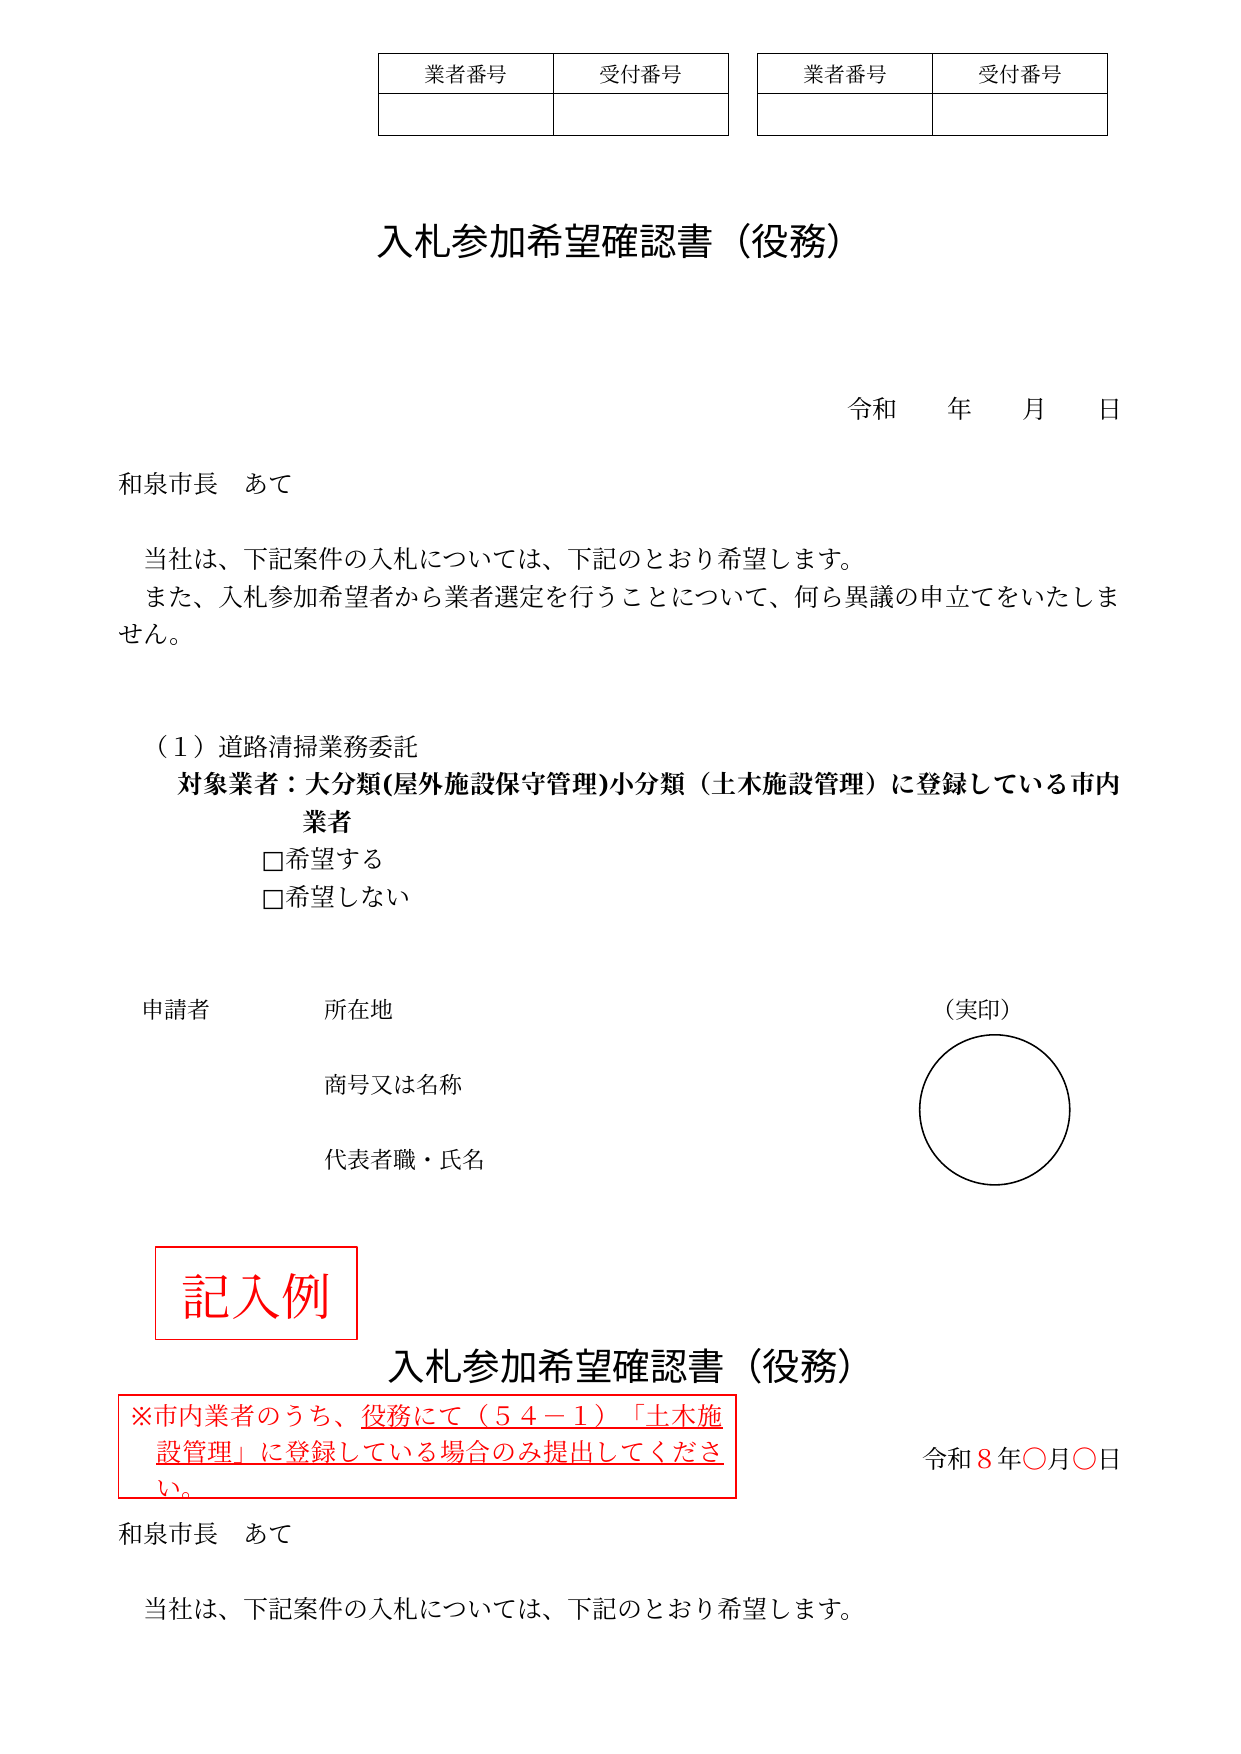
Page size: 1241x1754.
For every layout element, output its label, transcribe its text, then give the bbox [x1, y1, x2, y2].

text 申請者 所在地 （実印） [118, 989, 1122, 1027]
table_cell [554, 94, 728, 135]
text 対象業者：大分類(屋外施設保守管理)小分類（土木施設管理）に登録している市内業者 [177, 764, 1122, 839]
text 代表者職・氏名 [1032, 1139, 1122, 1177]
text □希望しない [236, 877, 1122, 914]
text 入札参加希望確認書（役務） [118, 202, 1122, 277]
text 令和８年〇月〇日 [737, 1439, 1122, 1477]
table_cell [933, 94, 1107, 135]
text （１）道路清掃業務委託 [118, 727, 1122, 764]
text □希望する [236, 839, 1122, 877]
text 商号又は名称 [1056, 1064, 1122, 1102]
table_cell [758, 94, 932, 135]
text 商号又は名称 [118, 1064, 933, 1102]
table_header 受付番号 [554, 54, 728, 93]
text 令和 年 月 日 [118, 389, 1122, 427]
text 入札参加希望確認書（役務） [118, 1327, 1122, 1402]
table_header 業者番号 [758, 54, 932, 93]
text また、入札参加希望者から業者選定を行うことについて、何ら異議の申立てをいたしません。 [118, 577, 1122, 652]
text 和泉市長 あて [118, 464, 1122, 502]
table_cell [379, 94, 553, 135]
text 代表者職・氏名 [118, 1139, 957, 1177]
text 和泉市長 あて [118, 1514, 1122, 1552]
table_header 業者番号 [379, 54, 553, 93]
table_header 受付番号 [933, 54, 1107, 93]
text 当社は、下記案件の入札については、下記のとおり希望します。 [118, 1589, 1122, 1627]
text 当社は、下記案件の入札については、下記のとおり希望します。 [118, 539, 1122, 577]
